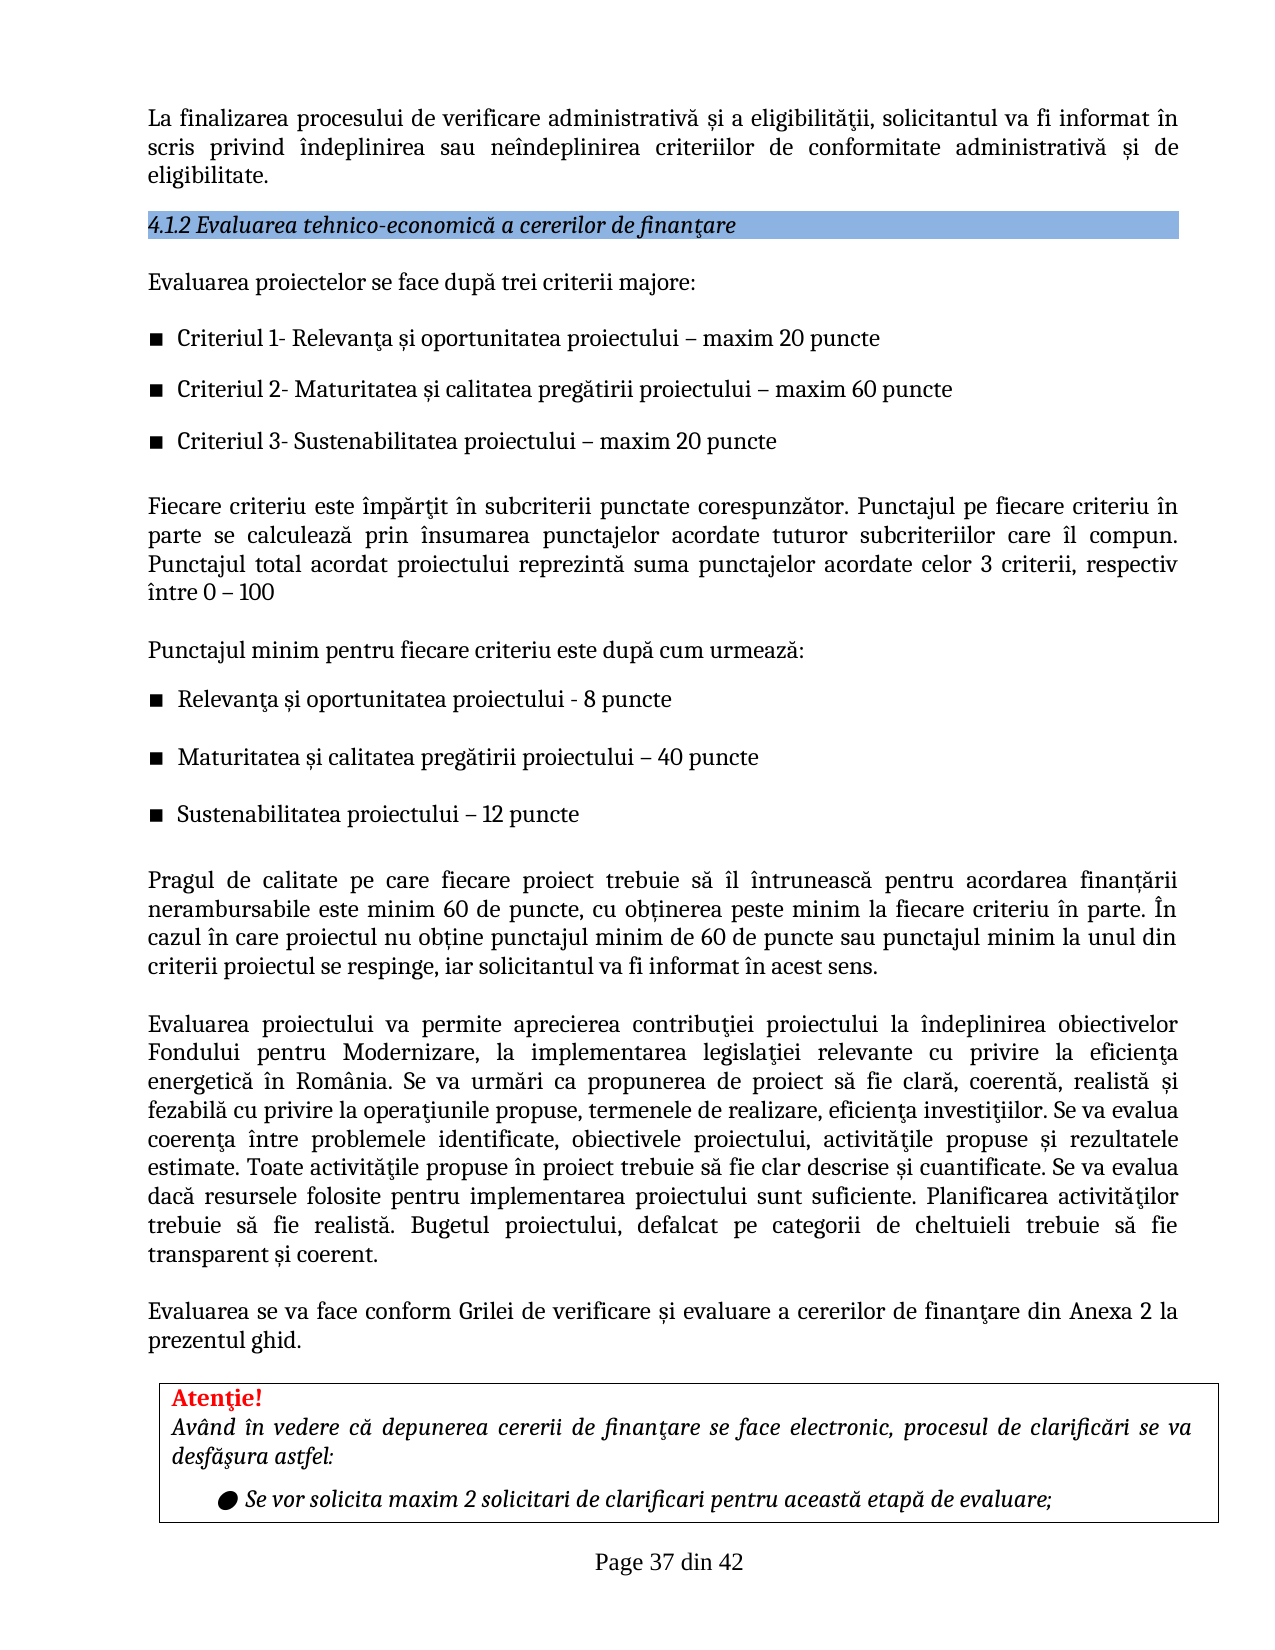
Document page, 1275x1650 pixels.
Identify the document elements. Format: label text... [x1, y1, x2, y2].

text La finalizarea procesului de verificare administrativă şi a eligibilităţii, solicitantul va fi informat în scris privind îndeplinirea sau neîndeplinirea criteriilor de conformitate administrativă şi de eligibilitate. [148, 104, 1179, 190]
text Evaluarea se va face conform Grilei de verificare şi evaluare a cererilor de finanţare din Anexa 2 la prezentul ghid. [148, 1297, 1179, 1354]
text Punctajul minim pentru fiecare criteriu este după cum urmează: [148, 636, 1179, 664]
text Evaluarea proiectului va permite aprecierea contribuţiei proiectului la îndeplinirea obiectivelor Fondului pentru Modernizare, la implementarea legislaţiei relevante cu privire la eficienţa energetică în România. Se va urmări ca propunerea de proiect să fie clară, coerentă, realistă şi fezabilă cu privire la operaţiunile propuse, termenele de realizare, eficienţa investiţiilor. Se va evalua coerenţa între problemele identificate, obiectivele proiectului, activităţile propuse şi rezultatele estimate. Toate activităţile propuse în proiect trebuie să fie clar descrise şi cuantificate. Se va evalua dacă resursele folosite pentru implementarea proiectului sunt suficiente. Planificarea activităţilor trebuie să fie realistă. Bugetul proiectului, defalcat pe categorii de cheltuieli trebuie să fie transparent şi coerent. [148, 1009, 1179, 1268]
text Fiecare criteriu este împărţit în subcriterii punctate corespunzător. Punctajul pe fiecare criteriu în parte se calculează prin însumarea punctajelor acordate tuturor subcriteriilor care îl compun. Punctajul total acordat proiectului reprezintă suma punctajelor acordate celor 3 criterii, respectiv între 0 – 100 [148, 492, 1179, 607]
list Relevanţa și oportunitatea proiectului - 8 puncte [148, 671, 1179, 722]
list Criteriul 3- Sustenabilitatea proiectului – maxim 20 puncte [148, 412, 1179, 463]
text Pragul de calitate pe care fiecare proiect trebuie să îl întrunească pentru acordarea finanțării nerambursabile este minim 60 de puncte, cu obținerea peste minim la fiecare criteriu în parte. În cazul în care proiectul nu obține punctajul minim de 60 de puncte sau punctajul minim la unul din criterii proiectul se respinge, iar solicitantul va fi informat în acest sens. [148, 866, 1179, 981]
list Criteriul 1- Relevanţa şi oportunitatea proiectului – maxim 20 puncte [148, 309, 1179, 361]
text Evaluarea proiectelor se face după trei criterii majore: [148, 268, 1179, 297]
list Maturitatea și calitatea pregătirii proiectului – 40 puncte [148, 728, 1179, 779]
list Criteriul 2- Maturitatea şi calitatea pregătirii proiectului – maxim 60 puncte [148, 361, 1179, 412]
list Sustenabilitatea proiectului – 12 puncte [148, 786, 1179, 837]
text 4.1.2 Evaluarea tehnico-economică a cererilor de finanţare [148, 211, 1179, 239]
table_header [160, 1384, 1218, 1522]
